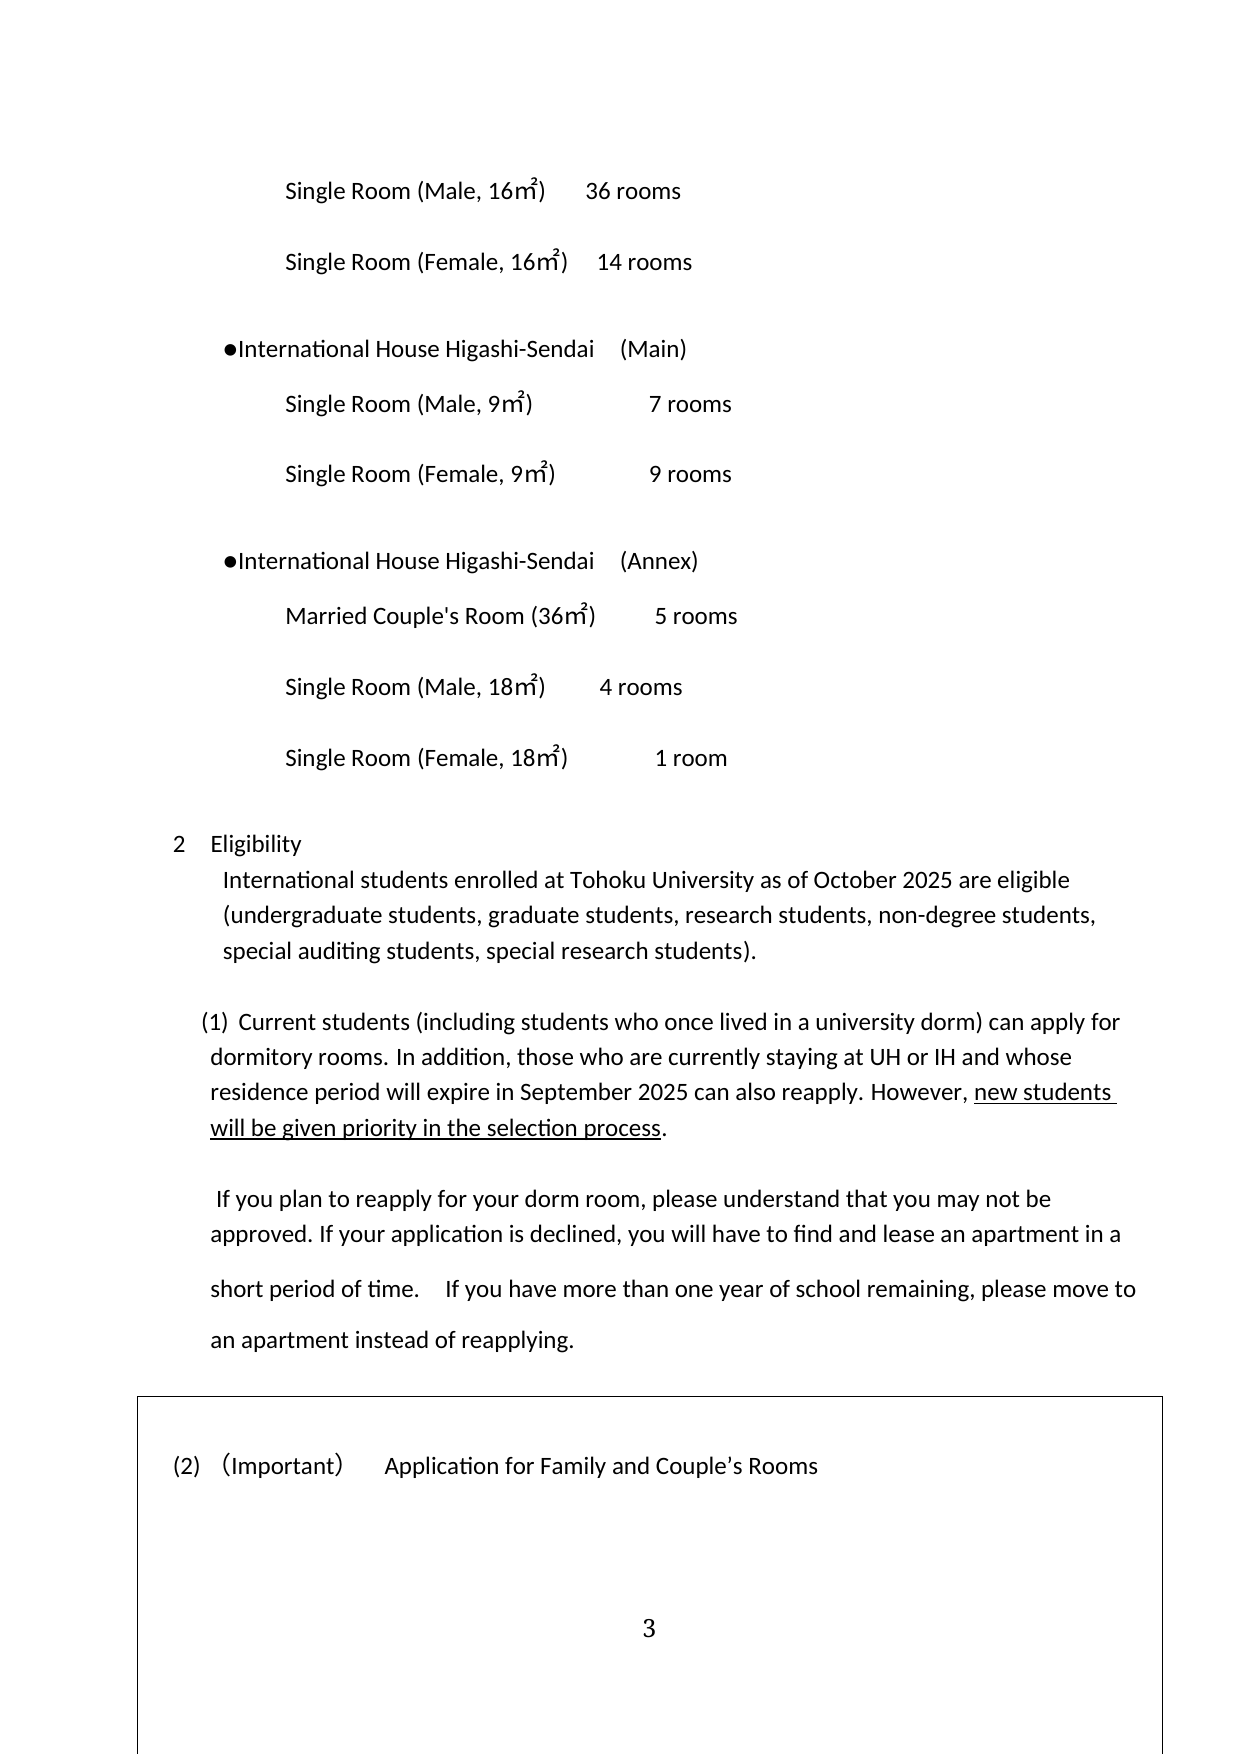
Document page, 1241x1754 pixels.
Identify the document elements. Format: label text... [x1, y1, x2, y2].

text Single Room (Female, 18㎡) 1 room [223, 720, 1150, 791]
text International students enrolled at Tohoku University as of October 2025 are eligible (undergraduate students, graduate students, research students, non-degree students, special auditing students, special research students). [223, 862, 1150, 968]
text Single Room (Male, 16㎡) 36 rooms [223, 153, 1150, 224]
text Single Room (Male, 9㎡) 7 rooms [223, 366, 1150, 437]
text Single Room (Female, 9㎡) 9 rooms [223, 437, 1150, 507]
text ●International House Higashi-Sendai (Main) [223, 330, 1150, 366]
text ●International House Higashi-Sendai (Annex) [223, 543, 1150, 578]
text dormitory rooms. In addition, those who are currently staying at UH or IH and whose residence period will expire in September 2025 can also reapply. However, new students will be given priority in the selection process. [210, 1039, 1150, 1145]
list Current students (including students who once lived in a university dorm) can apply for [201, 1003, 1150, 1039]
text Married Couple's Room (36㎡) 5 rooms [223, 578, 1150, 649]
text Single Room (Female, 16㎡) 14 rooms [223, 224, 1150, 295]
text (2) （Important） Application for Family and Couple’s Rooms [148, 1428, 1150, 1499]
text Single Room (Male, 18㎡) 4 rooms [223, 649, 1150, 720]
text 2 Eligibility [148, 826, 1150, 862]
text If you plan to reapply for your dorm room, please understand that you may not be approved. If your application is declined, you will have to find and lease an apartment in a short period of time. If you have more than one year of school remaining, please move to an apartment instead of reapplying. [210, 1180, 1150, 1357]
